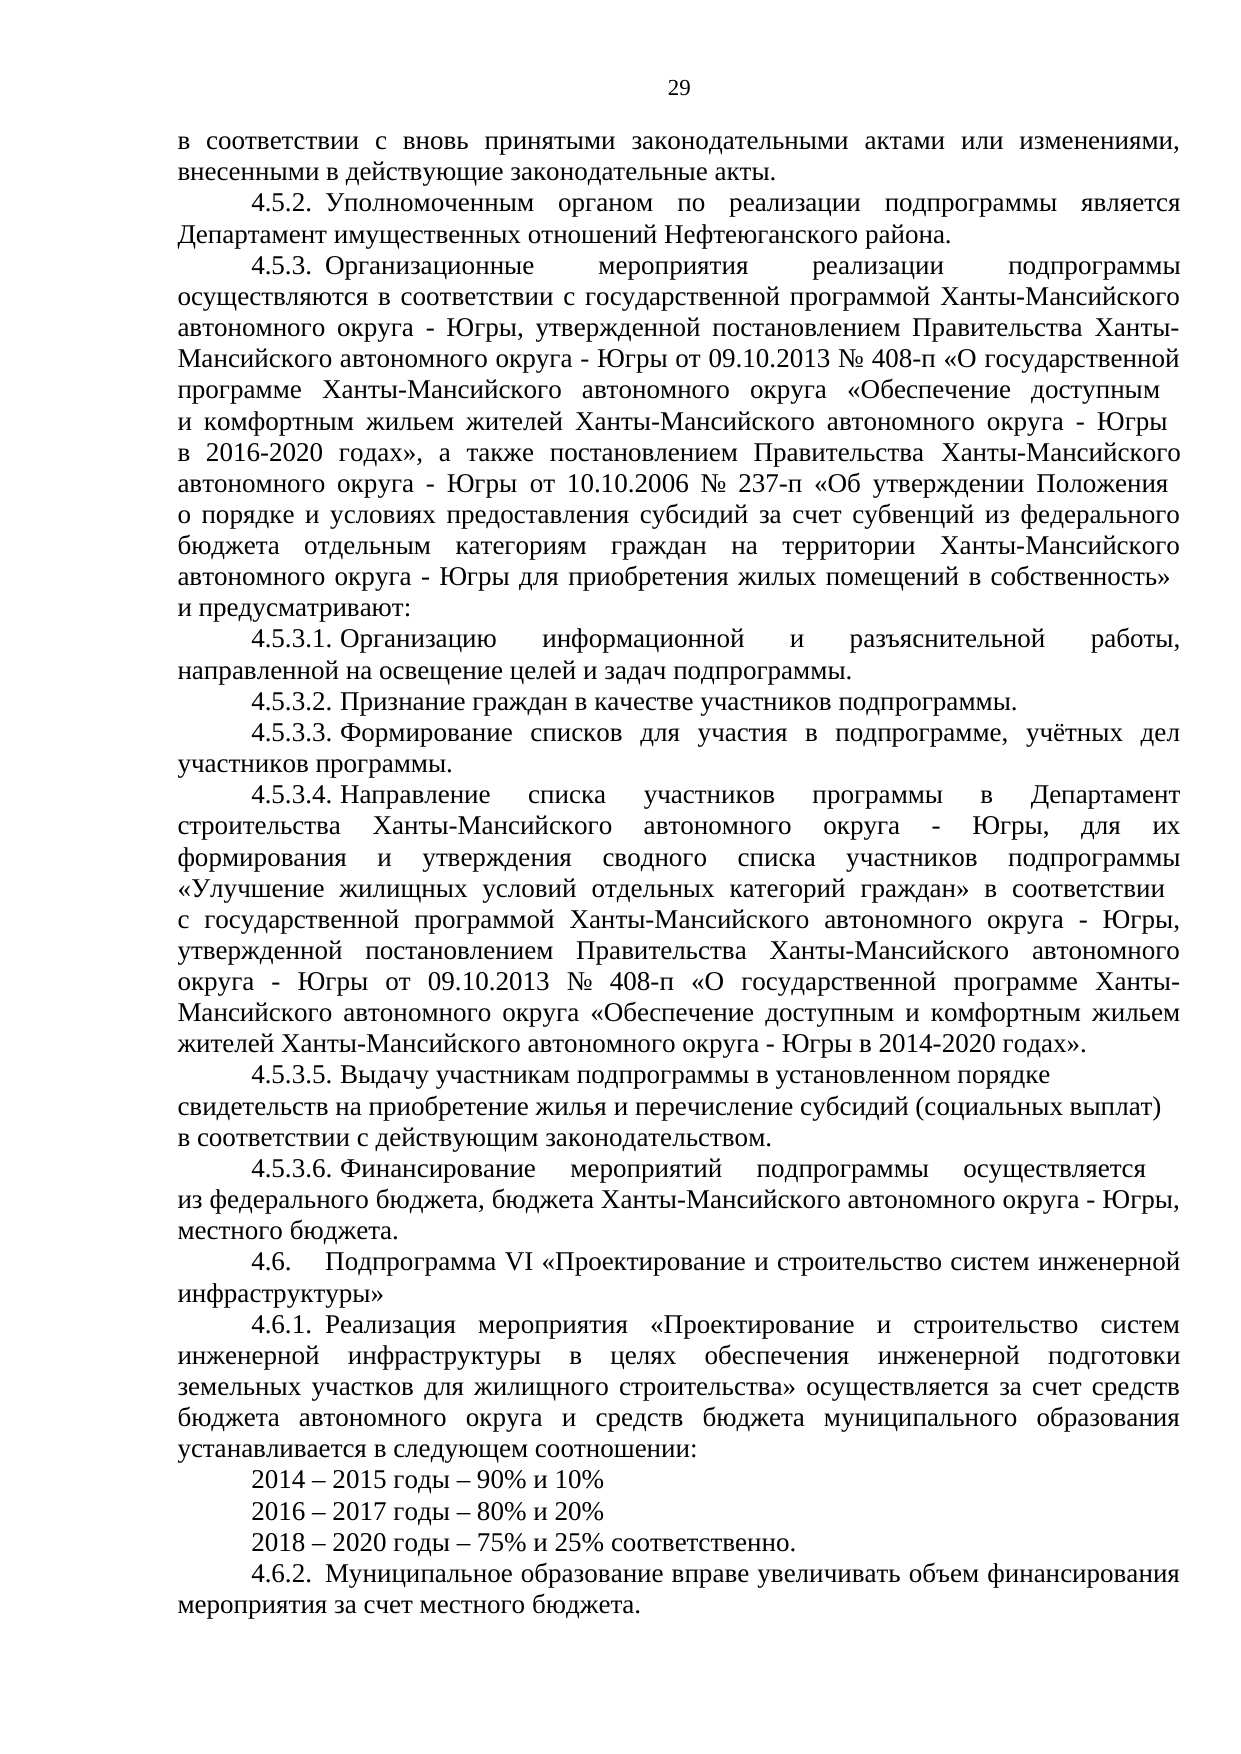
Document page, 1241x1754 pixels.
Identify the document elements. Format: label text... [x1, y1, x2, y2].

list Признание граждан в качестве участников подпрограммы. [177, 685, 1181, 716]
list Формирование списков для участия в подпрограмме, учётных дел участников программы. [177, 716, 1181, 778]
list Направление списка участников программы в Департамент строительства Ханты-Мансийского автономного округа - Югры, для их формирования и утверждения сводного списка участников подпрограммы «Улучшение жилищных условий отдельных категорий граждан» в соответствии с государственной программой Ханты-Мансийского автономного округа - Югры, утвержденной постановлением Правительства Ханты-Мансийского автономного округа - Югры от 09.10.2013 № 408-п «О государственной программе Ханты-Мансийского автономного округа «Обеспечение доступным и комфортным жильем жителей Ханты-Мансийского автономного округа - Югры в 2014-2020 годах». [177, 778, 1181, 1059]
list Выдачу участникам подпрограммы в установленном порядке свидетельств на приобретение жилья и перечисление субсидий (социальных выплат) в соответствии с действующим законодательством. [177, 1059, 1181, 1152]
list Подпрограмма VI «Проектирование и строительство систем инженерной инфраструктуры» [177, 1246, 1181, 1308]
list Уполномоченным органом по реализации подпрограммы является Департамент имущественных отношений Нефтеюганского района. [177, 187, 1181, 249]
text 2018 – 2020 годы – 75% и 25% соответственно. [177, 1526, 1181, 1557]
list Реализация мероприятия «Проектирование и строительство систем инженерной инфраструктуры в целях обеспечения инженерной подготовки земельных участков для жилищного строительства» осуществляется за счет средств бюджета автономного округа и средств бюджета муниципального образования устанавливается в следующем соотношении: [177, 1308, 1181, 1463]
text 2014 – 2015 годы – 90% и 10% [177, 1463, 1181, 1495]
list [177, 124, 1181, 187]
list Муниципальное образование вправе увеличивать объем финансирования мероприятия за счет местного бюджета. [177, 1557, 1181, 1619]
list Финансирование мероприятий подпрограммы осуществляется из федерального бюджета, бюджета Ханты-Мансийского автономного округа - Югры, местного бюджета. [177, 1152, 1181, 1246]
list Организационные мероприятия реализации подпрограммы осуществляются в соответствии с государственной программой Ханты-Мансийского автономного округа - Югры, утвержденной постановлением Правительства Ханты-Мансийского автономного округа - Югры от 09.10.2013 № 408-п «О государственной программе Ханты-Мансийского автономного округа «Обеспечение доступным и комфортным жильем жителей Ханты-Мансийского автономного округа - Югры в 2016-2020 годах», а также постановлением Правительства Ханты-Мансийского автономного округа - Югры от 10.10.2006 № 237-п «Об утверждении Положения о порядке и условиях предоставления субсидий за счет субвенций из федерального бюджета отдельным категориям граждан на территории Ханты-Мансийского автономного округа - Югры для приобретения жилых помещений в собственность» и предусматривают: [177, 249, 1181, 623]
list Организацию информационной и разъяснительной работы, направленной на освещение целей и задач подпрограммы. [177, 623, 1181, 685]
text 2016 – 2017 годы – 80% и 20% [177, 1495, 1181, 1526]
